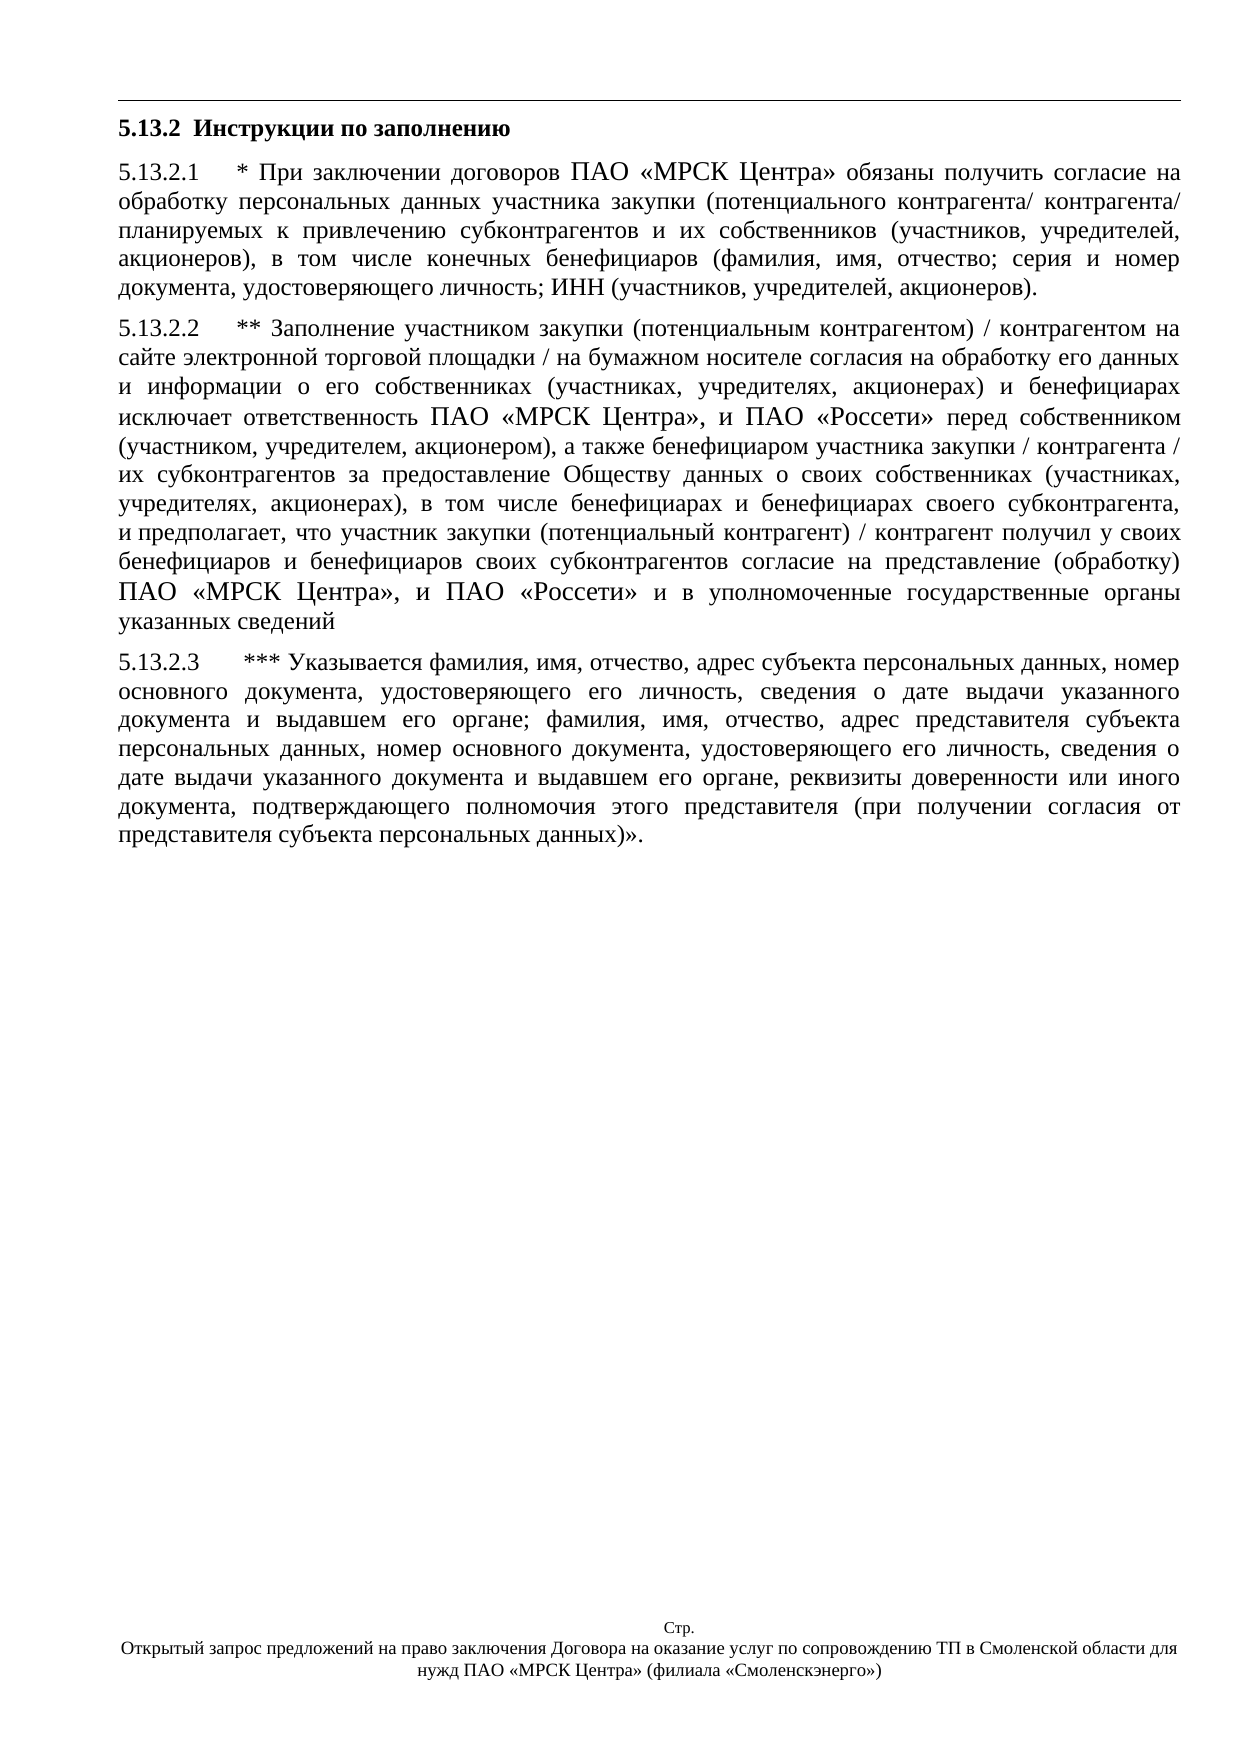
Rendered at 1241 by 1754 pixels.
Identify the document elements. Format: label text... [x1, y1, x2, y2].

list * При заключении договоров ПАО «МРСК Центра» обязаны получить согласие на обработку персональных данных участника закупки (потенциального контрагента/ контрагента/ планируемых к привлечению субконтрагентов и их собственников (участников, учредителей, акционеров), в том числе конечных бенефициаров (фамилия, имя, отчество; серия и номер документа, удостоверяющего личность; ИНН (участников, учредителей, акционеров). [118, 155, 1181, 301]
subtitle Инструкции по заполнению [118, 113, 1181, 142]
list *** Указывается фамилия, имя, отчество, адрес субъекта персональных данных, номер основного документа, удостоверяющего его личность, сведения о дате выдачи указанного документа и выдавшем его органе; фамилия, имя, отчество, адрес представителя субъекта персональных данных, номер основного документа, удостоверяющего его личность, сведения о дате выдачи указанного документа и выдавшем его органе, реквизиты доверенности или иного документа, подтверждающего полномочия этого представителя (при получении согласия от представителя субъекта персональных данных)». [118, 647, 1181, 848]
list ** Заполнение участником закупки (потенциальным контрагентом) / контрагентом на сайте электронной торговой площадки / на бумажном носителе согласия на обработку его данных и информации о его собственниках (участниках, учредителях, акционерах) и бенефициарах исключает ответственность ПАО «МРСК Центра», и ПАО «Россети» перед собственником (участником, учредителем, акционером), а также бенефициаром участника закупки / контрагента / их субконтрагентов за предоставление Обществу данных о своих собственниках (участниках, учредителях, акционерах), в том числе бенефициарах и бенефициарах своего субконтрагента, и предполагает, что участник закупки (потенциальный контрагент) / контрагент получил у своих бенефициаров и бенефициаров своих субконтрагентов согласие на представление (обработку) ПАО «МРСК Центра», и ПАО «Россети» и в уполномоченные государственные органы указанных сведений [118, 313, 1181, 634]
